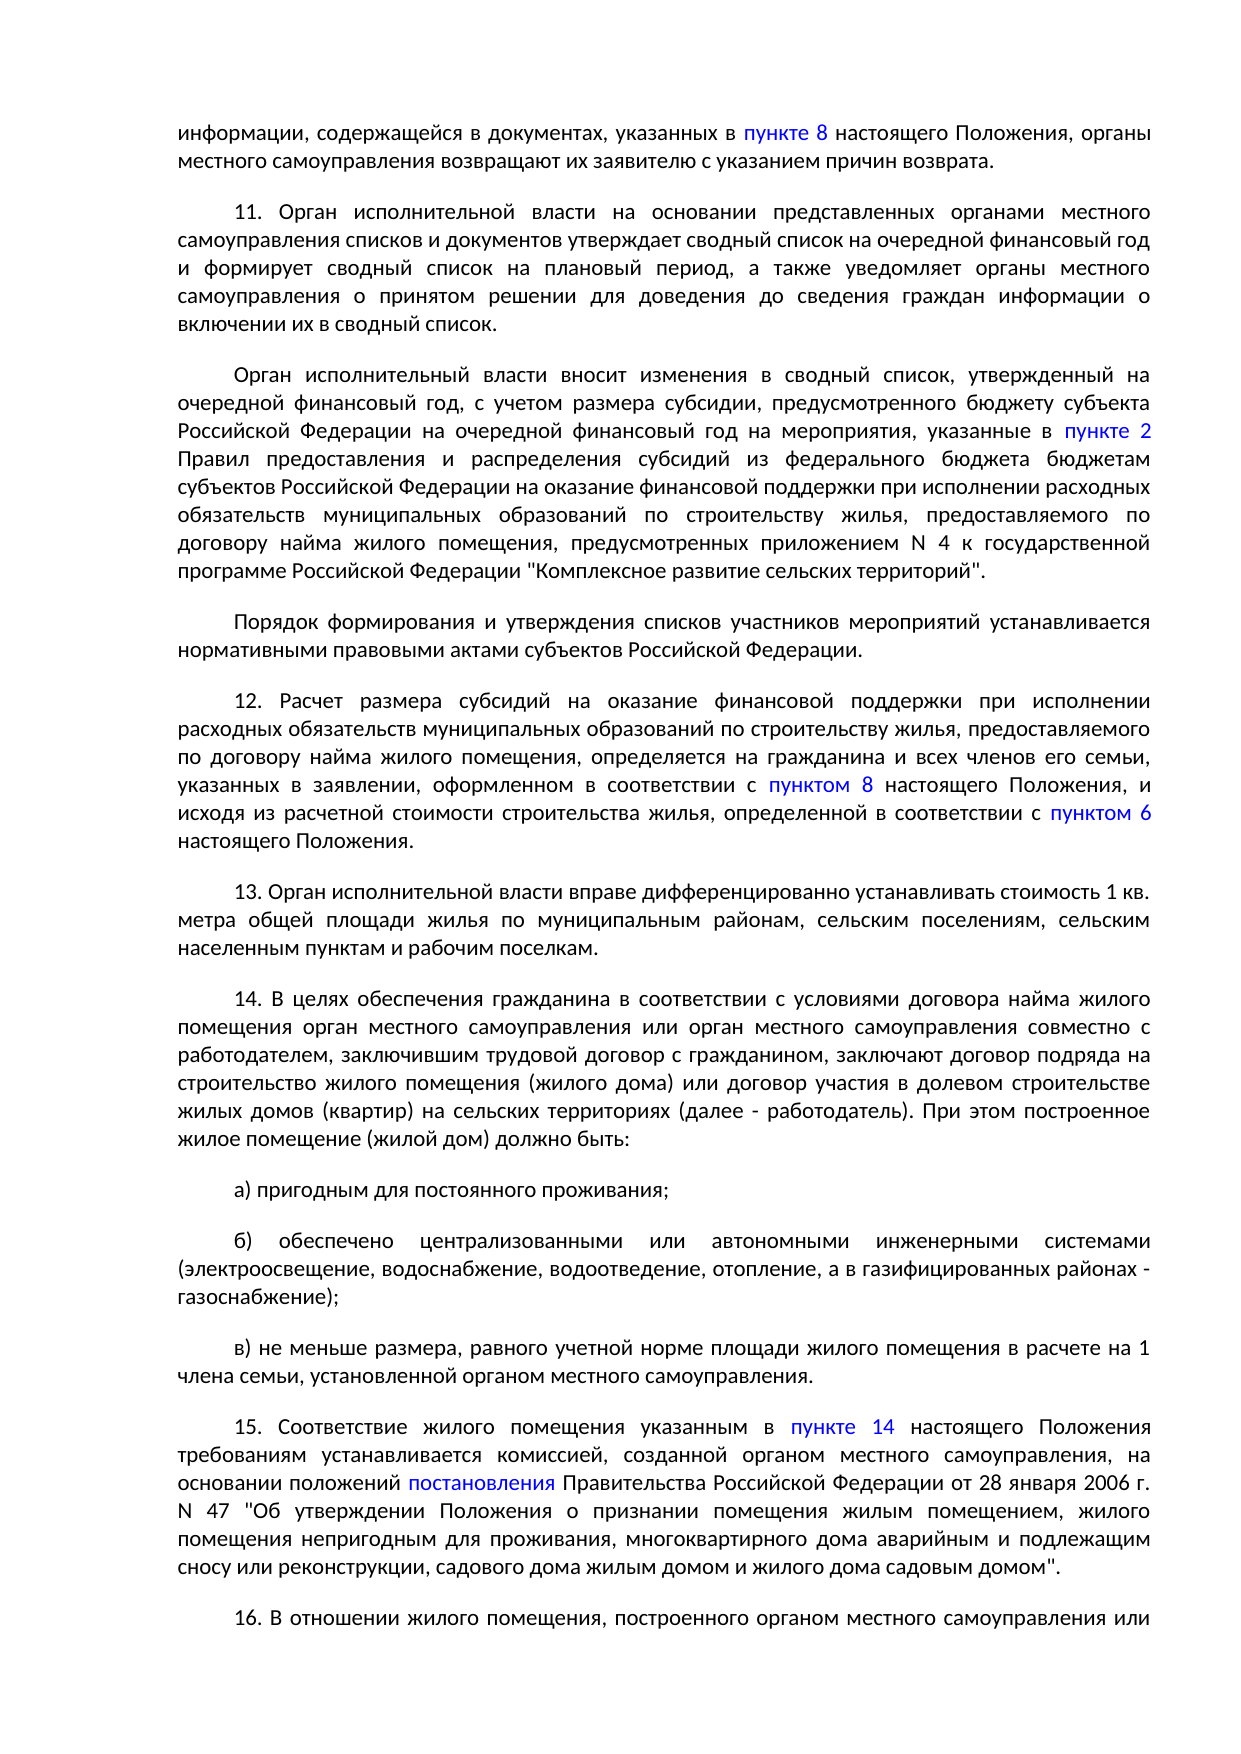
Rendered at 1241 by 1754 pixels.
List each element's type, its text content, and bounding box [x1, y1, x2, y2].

text 13. Орган исполнительной власти вправе дифференцированно устанавливать стоимость 1 кв. метра общей площади жилья по муниципальным районам, сельским поселениям, сельским населенным пунктам и рабочим поселкам. [177, 877, 1152, 961]
text б) обеспечено централизованными или автономными инженерными системами (электроосвещение, водоснабжение, водоотведение, отопление, а в газифицированных районах - газоснабжение); [177, 1226, 1152, 1310]
text Порядок формирования и утверждения списков участников мероприятий устанавливается нормативными правовыми актами субъектов Российской Федерации. [177, 607, 1152, 663]
text 11. Орган исполнительной власти на основании представленных органами местного самоуправления списков и документов утверждает сводный список на очередной финансовый год и формирует сводный список на плановый период, а также уведомляет органы местного самоуправления о принятом решении для доведения до сведения граждан информации о включении их в сводный список. [177, 197, 1152, 337]
text а) пригодным для постоянного проживания; [177, 1175, 1152, 1203]
text 15. Соответствие жилого помещения указанным в пункте 14 настоящего Положения требованиям устанавливается комиссией, созданной органом местного самоуправления, на основании положений постановления Правительства Российской Федерации от 28 января 2006 г. N 47 "Об утверждении Положения о признании помещения жилым помещением, жилого помещения непригодным для проживания, многоквартирного дома аварийным и подлежащим сносу или реконструкции, садового дома жилым домом и жилого дома садовым домом". [177, 1412, 1152, 1580]
text 12. Расчет размера субсидий на оказание финансовой поддержки при исполнении расходных обязательств муниципальных образований по строительству жилья, предоставляемого по договору найма жилого помещения, определяется на гражданина и всех членов его семьи, указанных в заявлении, оформленном в соответствии с пунктом 8 настоящего Положения, и исходя из расчетной стоимости строительства жилья, определенной в соответствии с пунктом 6 настоящего Положения. [177, 686, 1152, 854]
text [177, 118, 1152, 174]
text в) не меньше размера, равного учетной норме площади жилого помещения в расчете на 1 члена семьи, установленной органом местного самоуправления. [177, 1333, 1152, 1389]
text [177, 1603, 1152, 1631]
text Орган исполнительный власти вносит изменения в сводный список, утвержденный на очередной финансовый год, с учетом размера субсидии, предусмотренного бюджету субъекта Российской Федерации на очередной финансовый год на мероприятия, указанные в пункте 2 Правил предоставления и распределения субсидий из федерального бюджета бюджетам субъектов Российской Федерации на оказание финансовой поддержки при исполнении расходных обязательств муниципальных образований по строительству жилья, предоставляемого по договору найма жилого помещения, предусмотренных приложением N 4 к государственной программе Российской Федерации "Комплексное развитие сельских территорий". [177, 360, 1152, 584]
text 14. В целях обеспечения гражданина в соответствии с условиями договора найма жилого помещения орган местного самоуправления или орган местного самоуправления совместно с работодателем, заключившим трудовой договор с гражданином, заключают договор подряда на строительство жилого помещения (жилого дома) или договор участия в долевом строительстве жилых домов (квартир) на сельских территориях (далее - работодатель). При этом построенное жилое помещение (жилой дом) должно быть: [177, 984, 1152, 1152]
